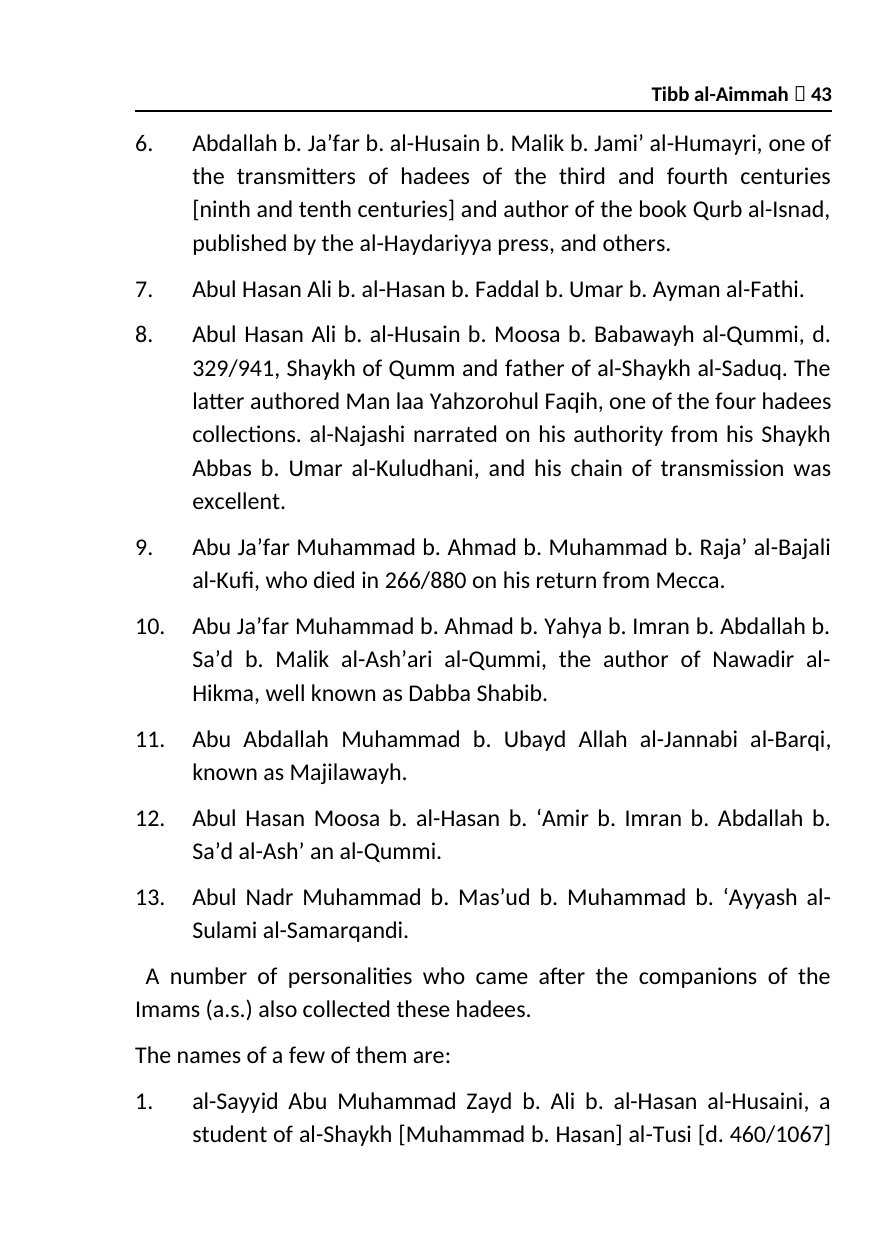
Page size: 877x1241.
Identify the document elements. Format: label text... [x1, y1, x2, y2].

text 10. Abu Ja’far Muhammad b. Ahmad b. Yahya b. Imran b. Abdallah b. Sa’d b. Malik al-Ash’ari al-Qummi, the author of Nawadir al-Hikma, well known as Dabba Shabib. [135, 608, 832, 708]
text 13. Abul Nadr Muhammad b. Mas’ud b. Muhammad b. ‘Ayyash al-Sulami al-Samarqandi. [135, 879, 832, 945]
text 7. Abul Hasan Ali b. al-Hasan b. Faddal b. Umar b. Ayman al-Fathi. [135, 270, 832, 304]
text 6. Abdallah b. Ja’far b. al-Husain b. Malik b. Jami’ al-Humayri, one of the transmitters of hadees of the third and fourth centuries [ninth and tenth centuries] and author of the book Qurb al-Isnad, published by the al-Haydariyya press, and others. [135, 124, 832, 258]
text The names of a few of them are: [135, 1037, 832, 1070]
text 11. Abu Abdallah Muhammad b. Ubayd Allah al-Jannabi al-Barqi, known as Majilawayh. [135, 720, 832, 787]
text A number of personalities who came after the companions of the Imams (a.s.) also collected these hadees. [135, 958, 832, 1024]
text 12. Abul Hasan Moosa b. al-Hasan b. ‘Amir b. Imran b. Abdallah b. Sa’d al-Ash’ an al-Qummi. [135, 799, 832, 866]
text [135, 1083, 832, 1149]
text 8. Abul Hasan Ali b. al-Husain b. Moosa b. Babawayh al-Qummi, d. 329/941, Shaykh of Qumm and father of al-Shaykh al-Saduq. The latter authored Man laa Yahzorohul Faqih, one of the four hadees collections. al-Najashi narrated on his authority from his Shaykh Abbas b. Umar al-Kuludhani, and his chain of transmission was excellent. [135, 316, 832, 516]
text 9. Abu Ja’far Muhammad b. Ahmad b. Muhammad b. Raja’ al-Bajali al-Kufi, who died in 266/880 on his return from Mecca. [135, 529, 832, 595]
